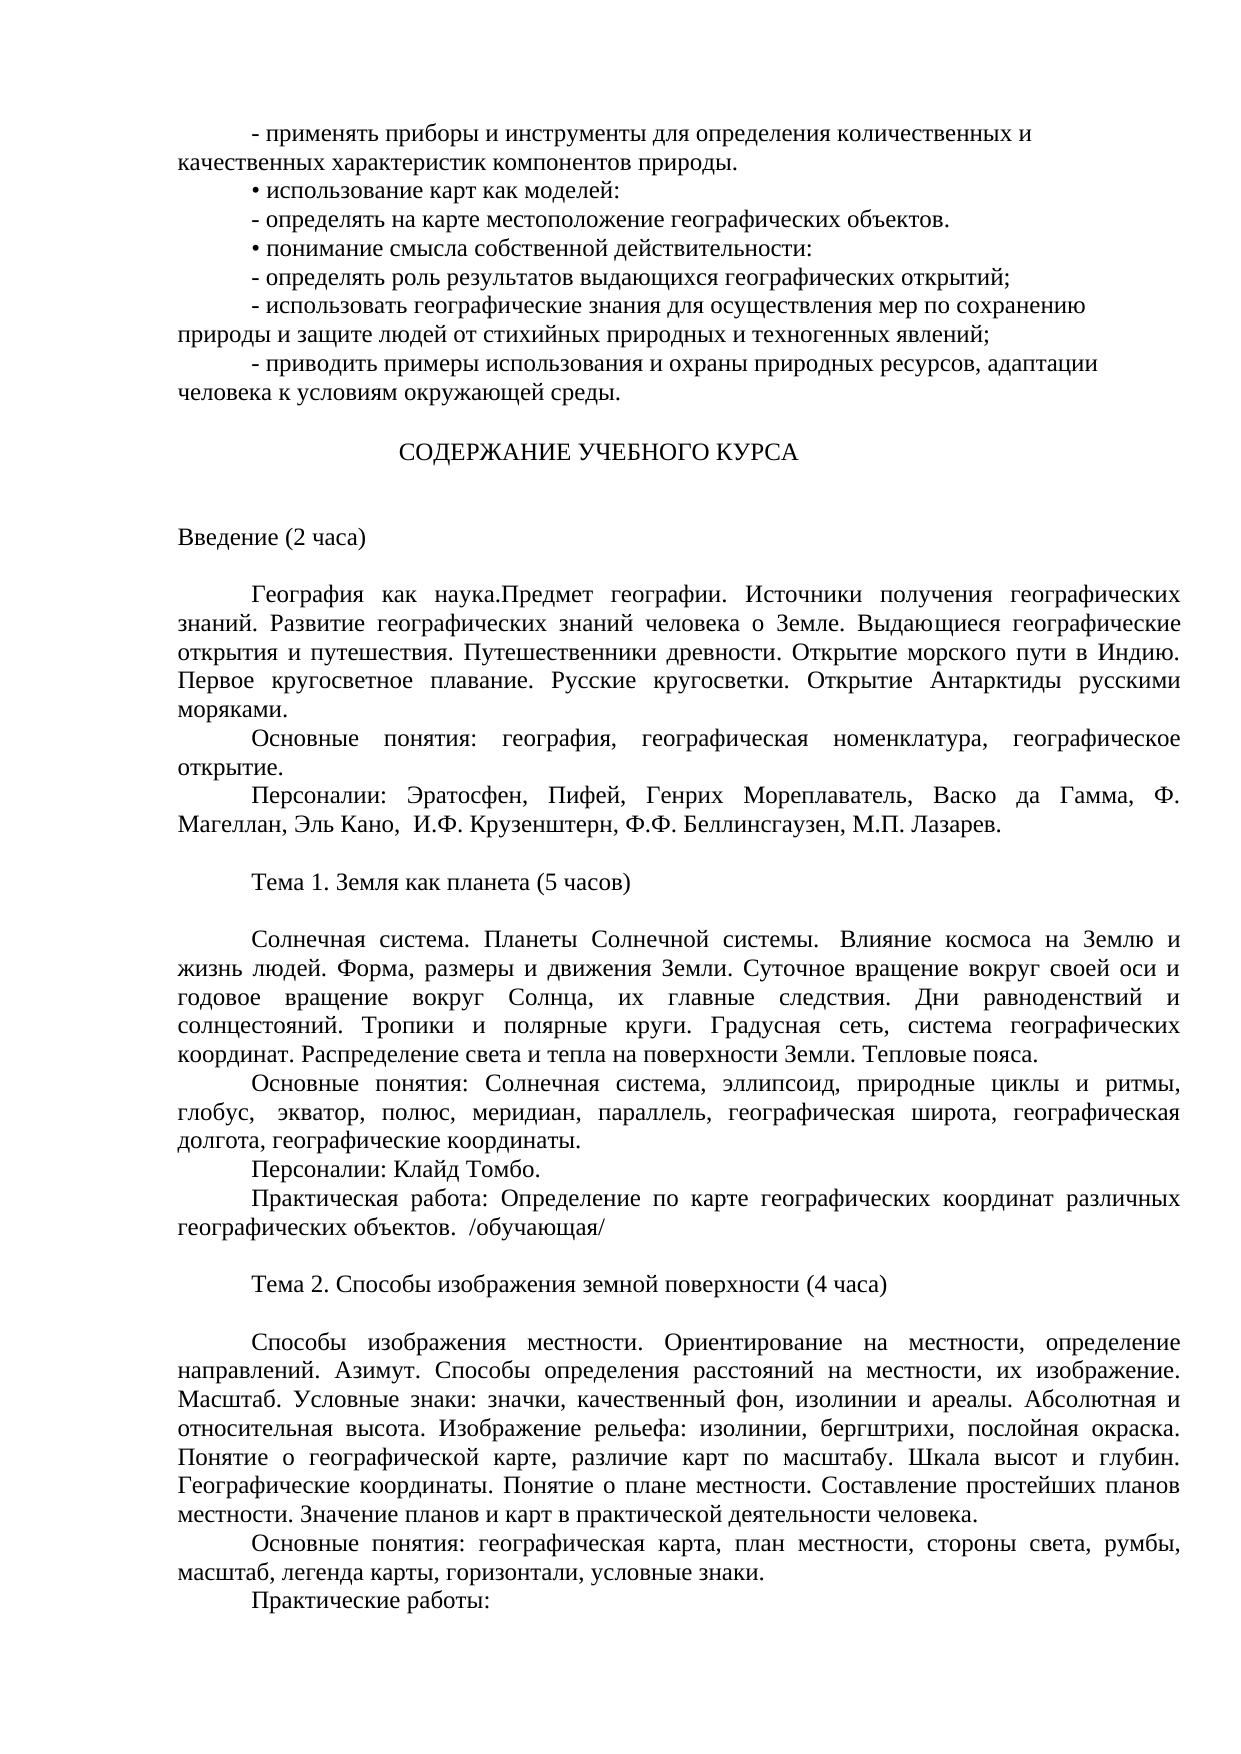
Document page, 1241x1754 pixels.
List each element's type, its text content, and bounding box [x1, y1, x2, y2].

text Основные понятия: география, географическая номенклатура, географическое открытие. [177, 723, 1181, 780]
text • использование карт как моделей: [177, 176, 1181, 204]
text - приводить примеры использования и охраны природных ресурсов, адаптации человека к условиям окружающей среды. [177, 348, 1181, 406]
text Практическая работа: Определение по карте географических координат различных географических объектов. /обучающая/ [177, 1183, 1181, 1240]
text Тема 1. Земля как планета (5 часов) [177, 867, 1181, 895]
text Солнечная система. Планеты Солнечной системы. Влияние космоса на Землю и жизнь людей. Форма, размеры и движения Земли. Суточное вращение вокруг своей оси и годовое вращение вокруг Солнца, их главные следствия. Дни равноденствий и солнцестояний. Тропики и полярные круги. Градусная сеть, система географических координат. Распределение света и тепла на поверхности Земли. Тепловые пояса. [177, 924, 1181, 1068]
text Введение (2 часа) [177, 522, 1181, 550]
text География как наука.Предмет географии. Источники получения географических знаний. Развитие географических знаний человека о Земле. Выдающиеся географические открытия и путешествия. Путешественники древности. Открытие морского пути в Индию. Первое кругосветное плавание. Русские кругосветки. Открытие Антарктиды русскими моряками. [177, 579, 1181, 723]
text - определять роль результатов выдающихся географических открытий; [177, 262, 1181, 291]
text Персоналии: Эратосфен, Пифей, Генрих Мореплаватель, Васко да Гамма, Ф. Магеллан, Эль Кано, И.Ф. Крузенштерн, Ф.Ф. Беллинсгаузен, М.П. Лазарев. [177, 780, 1181, 838]
text Способы изображения местности. Ориентирование на местности, определение направлений. Азимут. Способы определения расстояний на местности, их изображение. Масштаб. Условные знаки: значки, качественный фон, изолинии и ареалы. Абсолютная и относительная высота. Изображение рельефа: изолинии, бергштрихи, послойная окраска. Понятие о географической карте, различие карт по масштабу. Шкала высот и глубин. Географические координаты. Понятие о плане местности. Составление простейших планов местности. Значение планов и карт в практической деятельности человека. [177, 1327, 1181, 1528]
text - применять приборы и инструменты для определения количественных и качественных характеристик компонентов природы. [177, 118, 1181, 176]
text Основные понятия: географическая карта, план местности, стороны света, румбы, масштаб, легенда карты, горизонтали, условные знаки. [177, 1528, 1181, 1585]
text Основные понятия: Солнечная система, эллипсоид, природные циклы и ритмы, глобус, экватор, полюс, меридиан, параллель, географическая широта, географическая долгота, географические координаты. [177, 1068, 1181, 1154]
text Практические работы: [177, 1585, 1181, 1614]
text - использовать географические знания для осуществления мер по сохранению природы и защите людей от стихийных природных и техногенных явлений; [177, 291, 1181, 348]
text - определять на карте местоположение географических объектов. [177, 204, 1181, 233]
text СОДЕРЖАНИЕ УЧЕБНОГО КУРСА [177, 437, 1179, 466]
text Персоналии: Клайд Томбо. [177, 1154, 1181, 1183]
text Тема 2. Способы изображения земной поверхности (4 часа) [177, 1269, 1181, 1298]
text • понимание смысла собственной действительности: [177, 233, 1181, 262]
